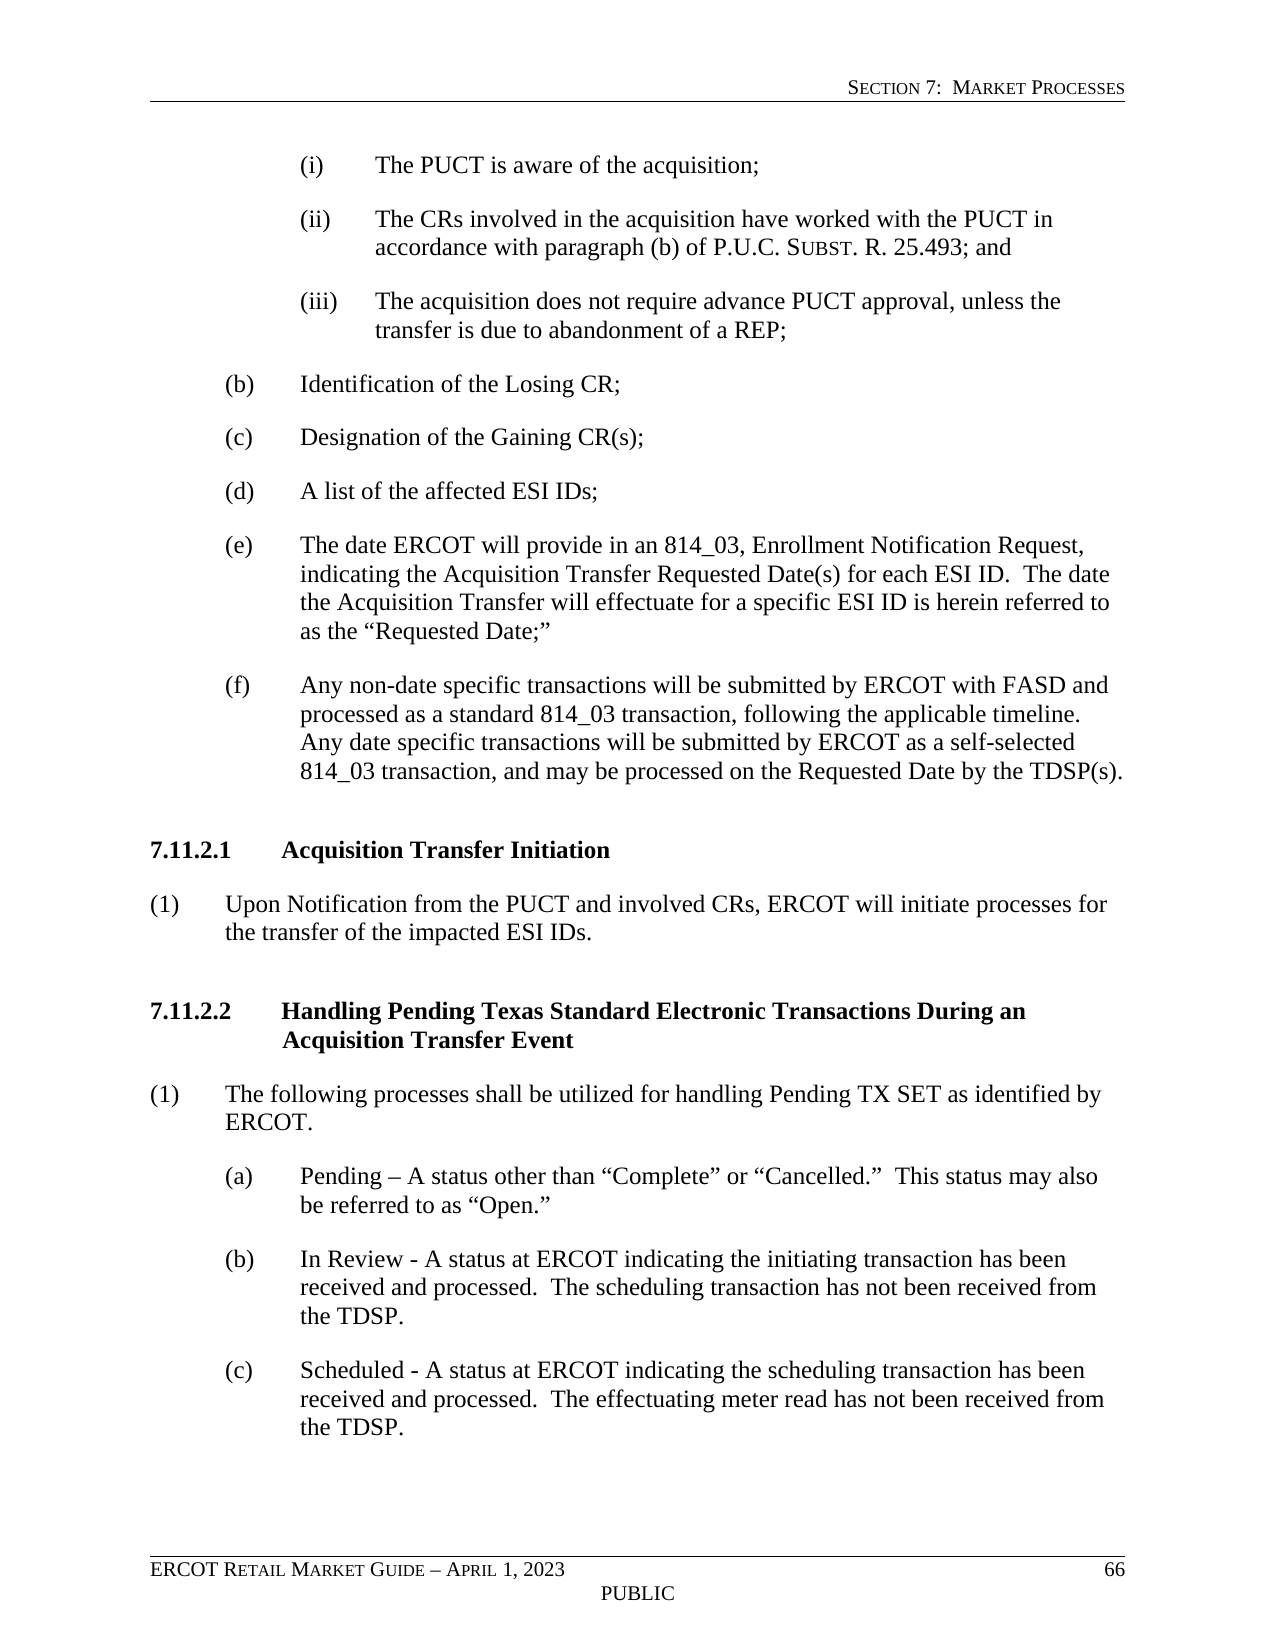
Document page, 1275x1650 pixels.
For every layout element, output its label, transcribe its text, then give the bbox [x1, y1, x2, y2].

text 7.11.2.2 Handling Pending Texas Standard Electronic Transactions During an Acquisition Transfer Event [150, 996, 1125, 1054]
text (a) Pending – A status other than “Complete” or “Cancelled.” This status may also be referred to as “Open.” [225, 1161, 1125, 1219]
text (b) In Review - A status at ERCOT indicating the initiating transaction has been received and processed. The scheduling transaction has not been received from the TDSP. [225, 1244, 1125, 1330]
text (c) Designation of the Gaining CR(s); [225, 422, 1125, 451]
text 7.11.2.1 Acquisition Transfer Initiation [150, 835, 1125, 864]
text (c) Scheduled - A status at ERCOT indicating the scheduling transaction has been received and processed. The effectuating meter read has not been received from the TDSP. [225, 1355, 1125, 1441]
text (iii) The acquisition does not require advance PUCT approval, unless the transfer is due to abandonment of a REP; [300, 286, 1125, 344]
text (ii) The CRs involved in the acquisition have worked with the PUCT in accordance with paragraph (b) of P.U.C. Subst. R. 25.493; and [300, 204, 1125, 261]
text (f) Any non-date specific transactions will be submitted by ERCOT with FASD and processed as a standard 814_03 transaction, following the applicable timeline. Any date specific transactions will be submitted by ERCOT as a self-selected 814_03 transaction, and may be processed on the Requested Date by the TDSP(s). [225, 670, 1125, 785]
text (e) The date ERCOT will provide in an 814_03, Enrollment Notification Request, indicating the Acquisition Transfer Requested Date(s) for each ESI ID. The date the Acquisition Transfer will effectuate for a specific ESI ID is herein referred to as the “Requested Date;” [225, 530, 1125, 645]
text (1) The following processes shall be utilized for handling Pending TX SET as identified by ERCOT. [150, 1079, 1125, 1136]
text (b) Identification of the Losing CR; [225, 369, 1125, 397]
text (d) A list of the affected ESI IDs; [225, 476, 1125, 505]
text (1) Upon Notification from the PUCT and involved CRs, ERCOT will initiate processes for the transfer of the impacted ESI IDs. [150, 889, 1125, 946]
text (i) The PUCT is aware of the acquisition; [300, 150, 1125, 179]
